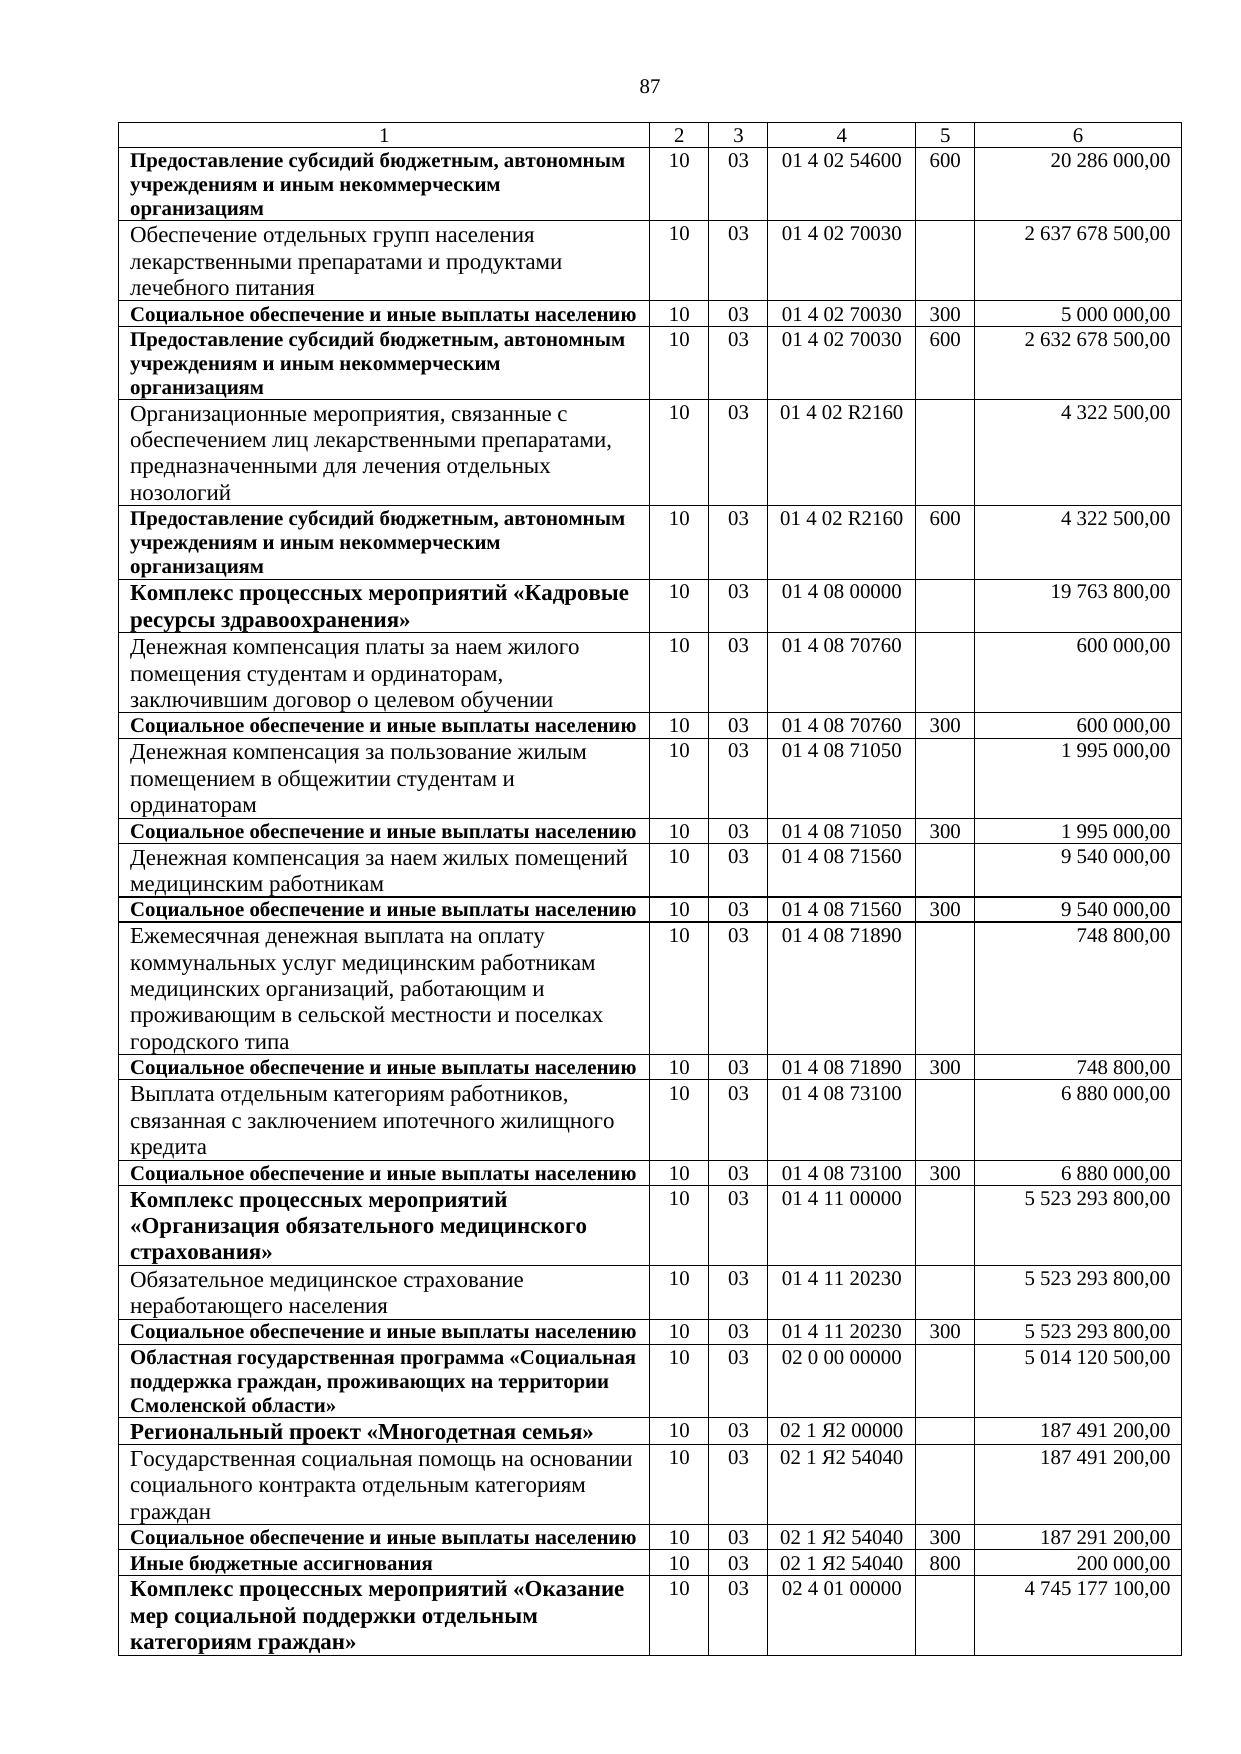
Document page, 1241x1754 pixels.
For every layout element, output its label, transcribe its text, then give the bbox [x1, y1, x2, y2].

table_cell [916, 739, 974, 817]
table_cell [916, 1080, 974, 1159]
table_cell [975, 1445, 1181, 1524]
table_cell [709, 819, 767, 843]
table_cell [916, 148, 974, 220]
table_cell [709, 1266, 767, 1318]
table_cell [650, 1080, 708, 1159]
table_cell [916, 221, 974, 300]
table_header 6 [975, 123, 1181, 147]
table_header 2 [650, 123, 708, 147]
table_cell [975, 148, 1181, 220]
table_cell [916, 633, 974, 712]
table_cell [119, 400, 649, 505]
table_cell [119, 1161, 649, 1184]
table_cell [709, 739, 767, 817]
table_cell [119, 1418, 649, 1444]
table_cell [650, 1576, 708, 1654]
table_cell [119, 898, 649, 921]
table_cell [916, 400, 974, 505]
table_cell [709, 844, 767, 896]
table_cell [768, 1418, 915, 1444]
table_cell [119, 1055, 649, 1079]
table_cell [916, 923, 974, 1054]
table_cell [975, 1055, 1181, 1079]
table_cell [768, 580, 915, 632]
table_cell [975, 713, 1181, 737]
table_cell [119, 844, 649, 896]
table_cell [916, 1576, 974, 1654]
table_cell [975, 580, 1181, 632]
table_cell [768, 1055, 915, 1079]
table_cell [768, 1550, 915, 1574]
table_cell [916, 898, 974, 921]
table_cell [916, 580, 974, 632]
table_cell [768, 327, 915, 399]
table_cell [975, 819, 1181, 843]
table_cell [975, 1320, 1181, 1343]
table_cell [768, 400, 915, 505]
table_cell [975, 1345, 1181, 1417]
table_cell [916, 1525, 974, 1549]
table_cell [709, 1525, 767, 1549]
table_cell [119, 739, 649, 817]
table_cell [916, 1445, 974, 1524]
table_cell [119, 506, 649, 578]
table_header 3 [709, 123, 767, 147]
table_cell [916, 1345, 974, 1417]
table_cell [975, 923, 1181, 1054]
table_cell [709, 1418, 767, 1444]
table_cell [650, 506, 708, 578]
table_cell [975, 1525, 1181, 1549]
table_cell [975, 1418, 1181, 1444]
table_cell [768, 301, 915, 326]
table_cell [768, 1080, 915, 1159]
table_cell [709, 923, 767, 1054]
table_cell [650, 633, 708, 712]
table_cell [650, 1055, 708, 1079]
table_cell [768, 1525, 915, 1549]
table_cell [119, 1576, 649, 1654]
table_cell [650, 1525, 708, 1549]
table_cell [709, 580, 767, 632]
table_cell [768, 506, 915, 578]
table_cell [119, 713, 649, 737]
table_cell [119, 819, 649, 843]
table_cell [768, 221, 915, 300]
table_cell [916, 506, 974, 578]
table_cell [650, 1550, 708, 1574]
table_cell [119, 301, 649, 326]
table_header 5 [916, 123, 974, 147]
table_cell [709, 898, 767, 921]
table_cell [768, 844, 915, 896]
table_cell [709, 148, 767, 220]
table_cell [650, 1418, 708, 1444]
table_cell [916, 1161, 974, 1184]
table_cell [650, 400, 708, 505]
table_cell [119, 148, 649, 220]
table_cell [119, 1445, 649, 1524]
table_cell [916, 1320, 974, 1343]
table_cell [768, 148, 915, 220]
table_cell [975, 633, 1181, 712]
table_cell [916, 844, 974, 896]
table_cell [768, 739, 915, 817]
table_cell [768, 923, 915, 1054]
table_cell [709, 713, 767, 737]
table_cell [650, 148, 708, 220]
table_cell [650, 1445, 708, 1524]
table_header 1 [119, 123, 649, 147]
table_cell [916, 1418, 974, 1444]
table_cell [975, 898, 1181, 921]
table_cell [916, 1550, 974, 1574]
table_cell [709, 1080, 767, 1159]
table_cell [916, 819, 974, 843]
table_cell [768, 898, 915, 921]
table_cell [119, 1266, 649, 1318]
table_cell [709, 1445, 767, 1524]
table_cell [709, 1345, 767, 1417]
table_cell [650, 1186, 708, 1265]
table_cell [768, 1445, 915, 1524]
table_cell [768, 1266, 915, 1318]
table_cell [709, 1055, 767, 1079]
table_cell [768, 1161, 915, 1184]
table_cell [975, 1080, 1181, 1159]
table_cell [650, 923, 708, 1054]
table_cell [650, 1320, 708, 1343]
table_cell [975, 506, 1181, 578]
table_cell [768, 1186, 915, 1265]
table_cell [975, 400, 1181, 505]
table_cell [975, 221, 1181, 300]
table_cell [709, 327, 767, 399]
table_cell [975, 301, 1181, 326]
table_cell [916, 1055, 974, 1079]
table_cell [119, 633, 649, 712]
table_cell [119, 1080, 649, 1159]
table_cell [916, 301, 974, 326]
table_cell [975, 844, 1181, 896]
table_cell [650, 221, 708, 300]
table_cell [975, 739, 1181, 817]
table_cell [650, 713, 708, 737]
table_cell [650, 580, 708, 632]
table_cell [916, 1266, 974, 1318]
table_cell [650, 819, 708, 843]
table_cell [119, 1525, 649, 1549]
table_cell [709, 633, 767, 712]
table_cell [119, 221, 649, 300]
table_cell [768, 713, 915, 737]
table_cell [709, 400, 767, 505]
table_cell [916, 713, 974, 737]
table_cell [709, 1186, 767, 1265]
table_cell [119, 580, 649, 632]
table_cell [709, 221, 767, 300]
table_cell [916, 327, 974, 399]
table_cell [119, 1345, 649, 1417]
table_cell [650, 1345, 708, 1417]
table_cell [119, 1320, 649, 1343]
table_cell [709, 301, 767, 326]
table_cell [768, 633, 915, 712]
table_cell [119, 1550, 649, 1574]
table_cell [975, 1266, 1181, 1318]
table_header 4 [768, 123, 915, 147]
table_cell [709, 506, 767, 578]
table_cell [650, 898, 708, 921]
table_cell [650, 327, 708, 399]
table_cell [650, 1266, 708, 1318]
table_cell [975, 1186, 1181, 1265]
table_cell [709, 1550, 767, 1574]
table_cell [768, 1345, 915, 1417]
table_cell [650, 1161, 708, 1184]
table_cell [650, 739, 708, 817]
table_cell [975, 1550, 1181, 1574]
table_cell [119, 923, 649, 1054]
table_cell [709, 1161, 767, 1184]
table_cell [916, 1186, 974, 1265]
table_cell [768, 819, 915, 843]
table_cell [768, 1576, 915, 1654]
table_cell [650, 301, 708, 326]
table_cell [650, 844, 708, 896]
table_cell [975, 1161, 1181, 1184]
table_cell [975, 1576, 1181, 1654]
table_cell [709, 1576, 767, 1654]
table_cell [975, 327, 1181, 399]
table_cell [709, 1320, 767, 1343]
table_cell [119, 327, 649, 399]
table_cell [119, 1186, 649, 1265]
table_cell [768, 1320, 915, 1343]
